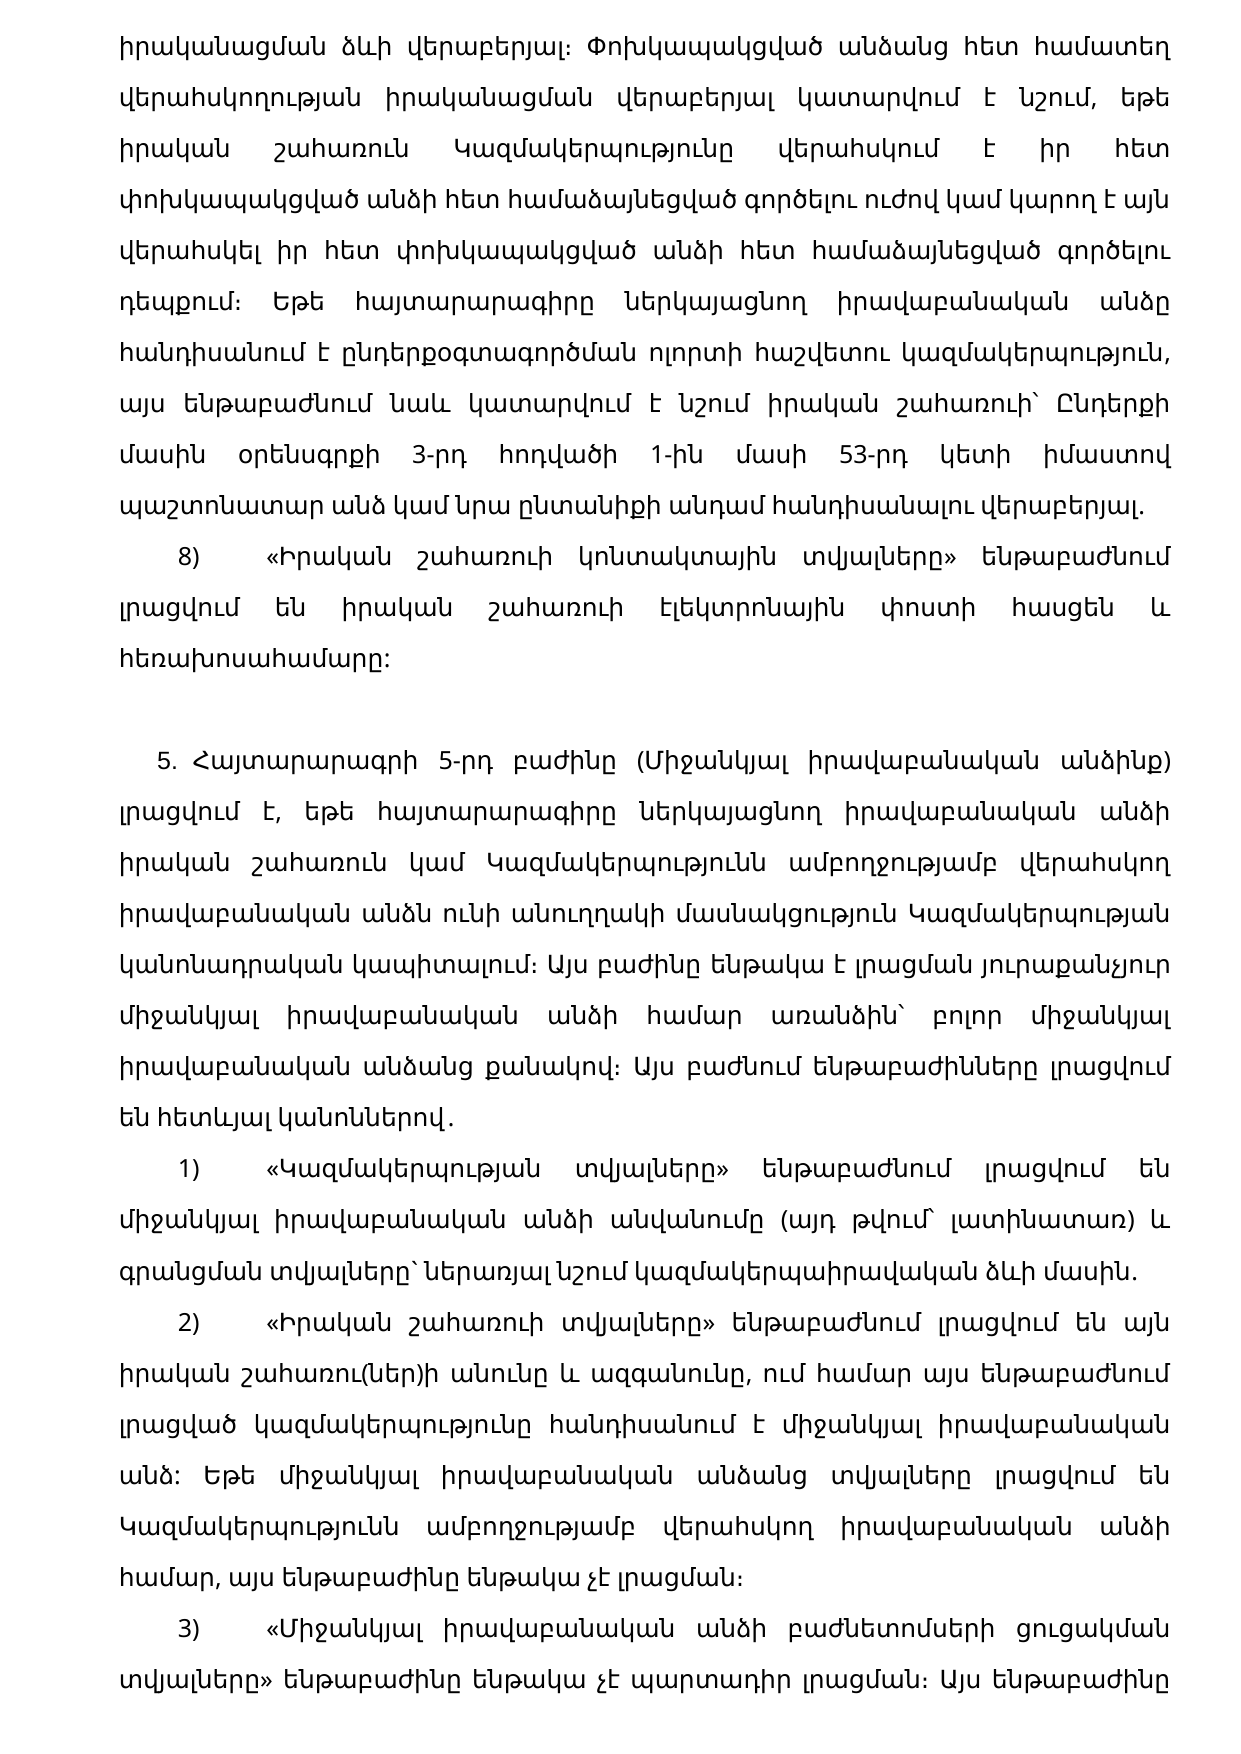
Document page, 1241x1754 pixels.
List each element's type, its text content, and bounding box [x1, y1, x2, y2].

list Հայտարարագրի 5-րդ բաժինը (Միջանկյալ իրավաբանական անձինք) լրացվում է, եթե հայտարարագիրը ներկայացնող իրավաբանական անձի իրական շահառուն կամ Կազմակերպությունն ամբողջությամբ վերահսկող իրավաբանական անձն ունի անուղղակի մասնակցություն Կազմակերպության կանոնադրական կապիտալում։ Այս բաժինը ենթակա է լրացման յուրաքանչյուր միջանկյալ իրավաբանական անձի համար առանձին՝ բոլոր միջանկյալ իրավաբանական անձանց քանակով։ Այս բաժնում ենթաբաժինները լրացվում են հետևյալ կանոններով․ [118, 743, 1171, 1134]
list «Իրական շահառուի կոնտակտային տվյալները» ենթաբաժնում լրացվում են իրական շահառուի էլեկտրոնային փոստի հասցեն և հեռախոսահամարը: [118, 538, 1171, 675]
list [118, 28, 1171, 522]
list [118, 1610, 1171, 1696]
list «Իրական շահառուի տվյալները» ենթաբաժնում լրացվում են այն իրական շահառու(ներ)ի անունը և ազգանունը, ում համար այս ենթաբաժնում լրացված կազմակերպությունը հանդիսանում է միջանկյալ իրավաբանական անձ: Եթե միջանկյալ իրավաբանական անձանց տվյալները լրացվում են Կազմակերպությունն ամբողջությամբ վերահսկող իրավաբանական անձի համար, այս ենթաբաժինը ենթակա չէ լրացման։ [118, 1304, 1171, 1593]
list «Կազմակերպության տվյալները» ենթաբաժնում լրացվում են միջանկյալ իրավաբանական անձի անվանումը (այդ թվում՝ լատինատառ) և գրանցման տվյալները` ներառյալ նշում կազմակերպաիրավական ձևի մասին. [118, 1151, 1171, 1287]
